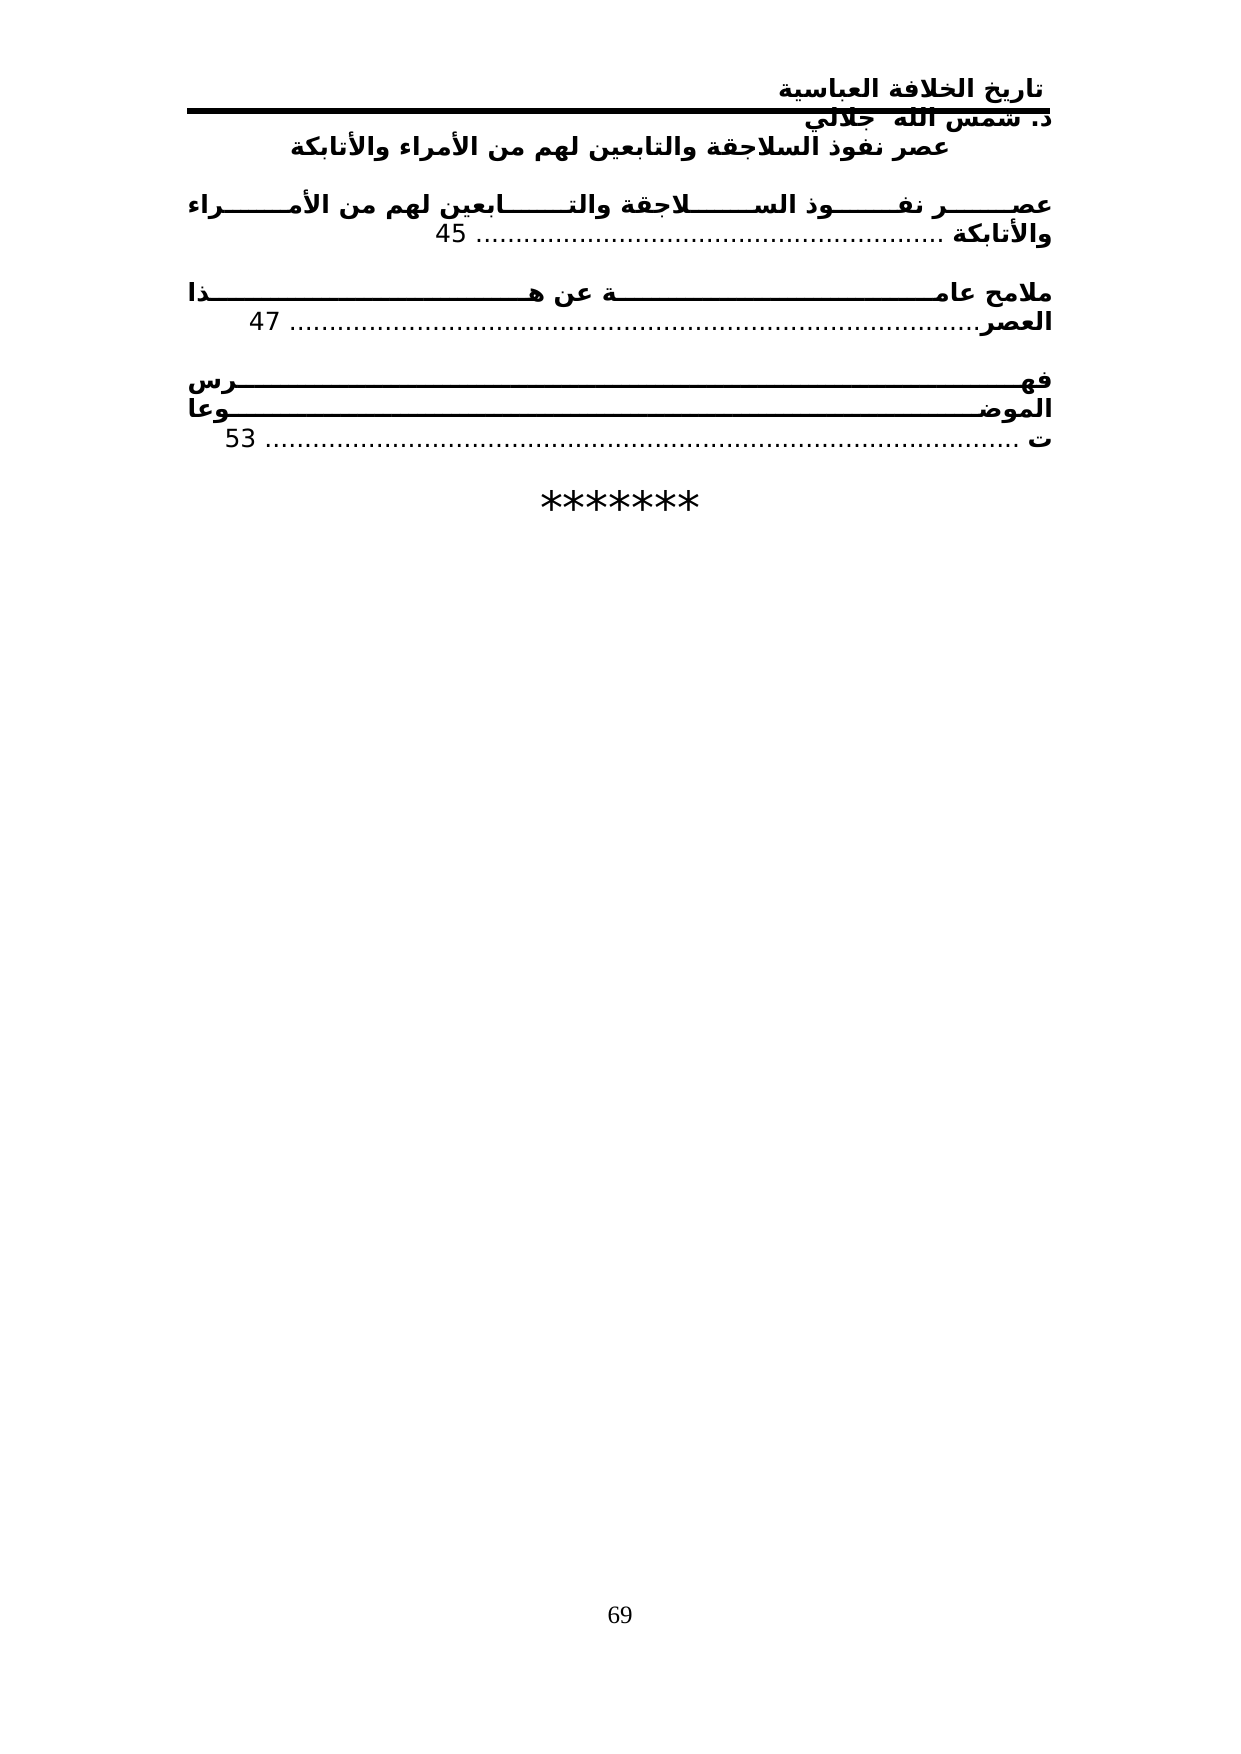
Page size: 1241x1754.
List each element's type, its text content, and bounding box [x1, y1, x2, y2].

text ******* [187, 482, 1053, 535]
text ملامح عامة عن هذا العصر....................................................................................... 47 [187, 278, 1053, 336]
text عصر نفوذ السلاجقة والتابعين لهم من الأمراء والأتابكة [187, 132, 1053, 161]
text فهرس الموضوعات ............................................................................................... 53 [187, 365, 1053, 453]
text عصر نفوذ السلاجقة والتابعين لهم من الأمراء والأتابكة ........................................................... 45 [187, 190, 1053, 249]
